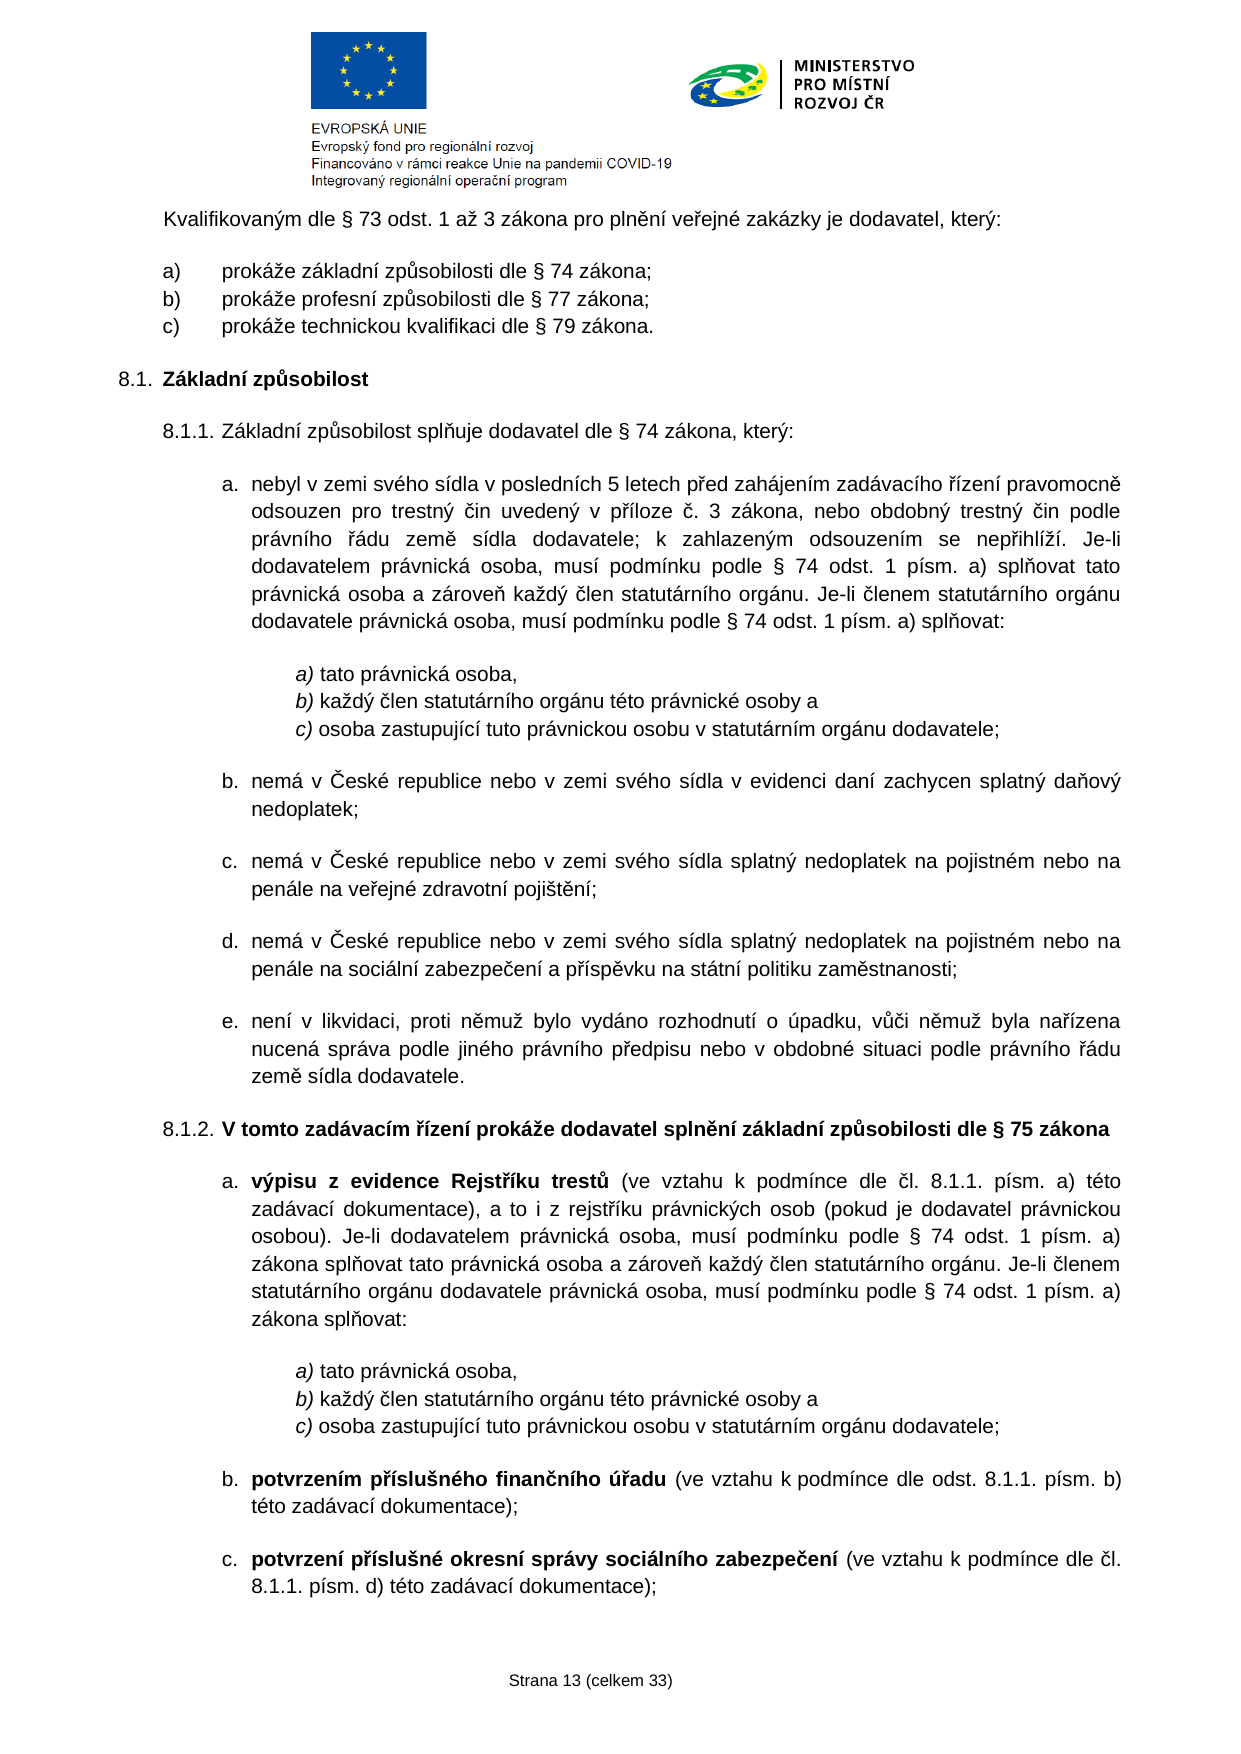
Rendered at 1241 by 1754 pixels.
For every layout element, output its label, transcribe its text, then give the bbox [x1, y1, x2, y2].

list Základní způsobilost splňuje dodavatel dle § 74 zákona, který: [162, 419, 1122, 443]
text b) každý člen statutárního orgánu této právnické osoby a [295, 689, 1122, 713]
list není v likvidaci, proti němuž bylo vydáno rozhodnutí o úpadku, vůči němuž byla nařízena nucená správa podle jiného právního předpisu nebo v obdobné situaci podle právního řádu země sídla dodavatele. [222, 1009, 1122, 1088]
list V tomto zadávacím řízení prokáže dodavatel splnění základní způsobilosti dle § 75 zákona [162, 1117, 1122, 1141]
text a) tato právnická osoba, [295, 1359, 1122, 1383]
list potvrzením příslušného finančního úřadu (ve vztahu k podmínce dle odst. 8.1.1. písm. b) této zadávací dokumentace); [222, 1467, 1122, 1518]
text c) osoba zastupující tuto právnickou osobu v statutárním orgánu dodavatele; [295, 717, 1122, 741]
text a) tato právnická osoba, [295, 662, 1122, 686]
picture [300, 27, 922, 193]
list Základní způsobilost [118, 367, 1122, 391]
list prokáže technickou kvalifikaci dle § 79 zákona. [162, 314, 1122, 338]
list nemá v České republice nebo v zemi svého sídla splatný nedoplatek na pojistném nebo na penále na sociální zabezpečení a příspěvku na státní politiku zaměstnanosti; [222, 929, 1122, 981]
list výpisu z evidence Rejstříku trestů (ve vztahu k podmínce dle čl. 8.1.1. písm. a) této zadávací dokumentace), a to i z rejstříku právnických osob (pokud je dodavatel právnickou osobou). Je-li dodavatelem právnická osoba, musí podmínku podle § 74 odst. 1 písm. a) zákona splňovat tato právnická osoba a zároveň každý člen statutárního orgánu. Je-li členem statutárního orgánu dodavatele právnická osoba, musí podmínku podle § 74 odst. 1 písm. a) zákona splňovat: [222, 1169, 1122, 1331]
list nemá v České republice nebo v zemi svého sídla splatný nedoplatek na pojistném nebo na penále na veřejné zdravotní pojištění; [222, 849, 1122, 901]
list potvrzení příslušné okresní správy sociálního zabezpečení (ve vztahu k podmínce dle čl. 8.1.1. písm. d) této zadávací dokumentace); [222, 1547, 1122, 1598]
list prokáže základní způsobilosti dle § 74 zákona; [162, 259, 1122, 283]
list nemá v České republice nebo v zemi svého sídla v evidenci daní zachycen splatný daňový nedoplatek; [222, 769, 1122, 821]
text b) každý člen statutárního orgánu této právnické osoby a [295, 1387, 1122, 1411]
text Kvalifikovaným dle § 73 odst. 1 až 3 zákona pro plnění veřejné zakázky je dodavatel, který: [118, 207, 1122, 231]
text c) osoba zastupující tuto právnickou osobu v statutárním orgánu dodavatele; [295, 1414, 1122, 1438]
list prokáže profesní způsobilosti dle § 77 zákona; [162, 287, 1122, 311]
list nebyl v zemi svého sídla v posledních 5 letech před zahájením zadávacího řízení pravomocně odsouzen pro trestný čin uvedený v příloze č. 3 zákona, nebo obdobný trestný čin podle právního řádu země sídla dodavatele; k zahlazeným odsouzením se nepřihlíží. Je-li dodavatelem právnická osoba, musí podmínku podle § 74 odst. 1 písm. a) splňovat tato právnická osoba a zároveň každý člen statutárního orgánu. Je-li členem statutárního orgánu dodavatele právnická osoba, musí podmínku podle § 74 odst. 1 písm. a) splňovat: [222, 472, 1122, 633]
